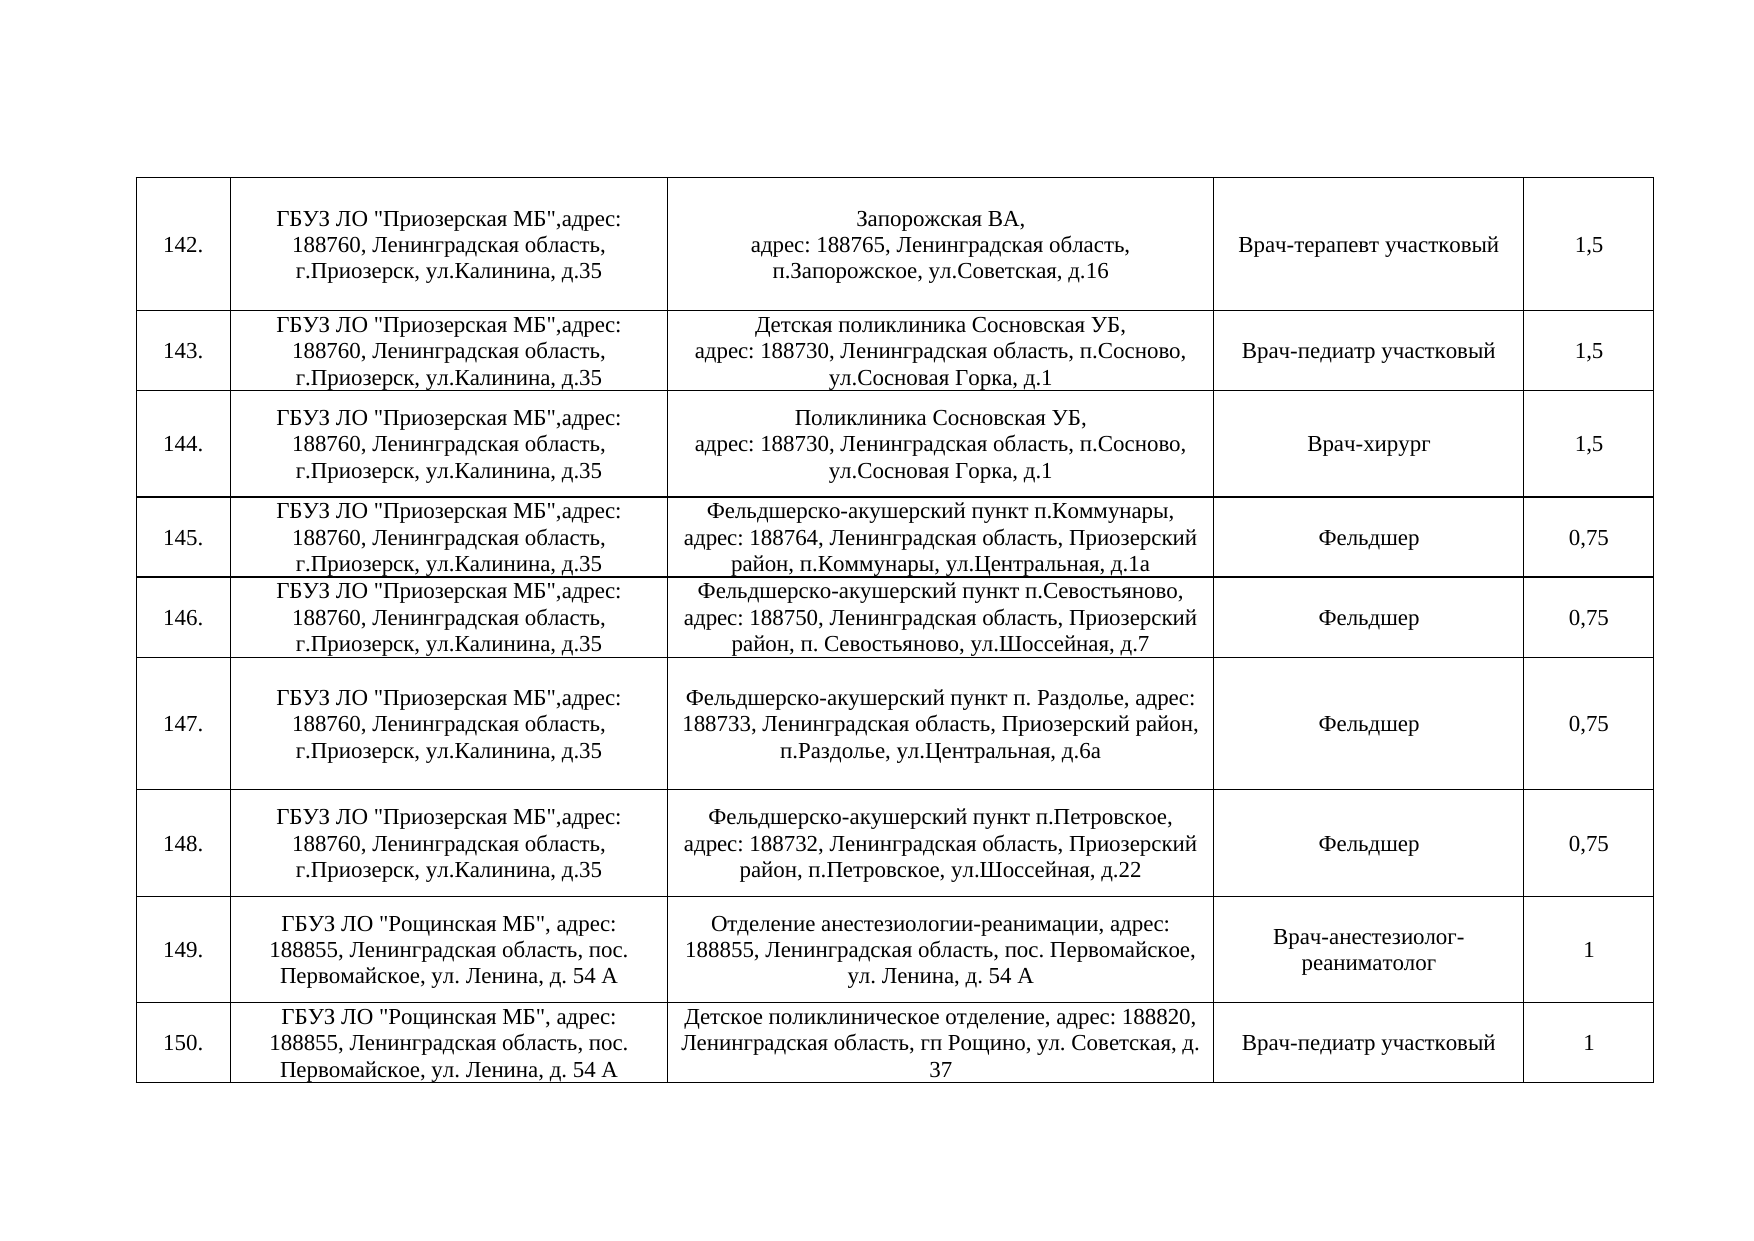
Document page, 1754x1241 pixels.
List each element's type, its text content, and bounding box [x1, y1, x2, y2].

table_cell [137, 391, 230, 496]
table_cell [137, 790, 230, 896]
table_cell Врач-педиатр участковый [1214, 1003, 1523, 1082]
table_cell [1214, 178, 1523, 310]
table_cell Врач-хирург [1214, 391, 1523, 496]
table_cell Фельдшерско-акушерский пункт п.Коммунары, адрес: 188764, Ленинградская область, Приозерский район, п.Коммунары, ул.Центральная, д.1а [668, 498, 1213, 576]
table_cell Фельдшер [1214, 498, 1523, 576]
table_cell Фельдшер [1214, 790, 1523, 896]
table_cell Фельдшер [1214, 578, 1523, 657]
table_cell 1 [1524, 1003, 1653, 1082]
table_cell 0,75 [1524, 658, 1653, 789]
table_cell Детская поликлиника Сосновская УБ, адрес: 188730, Ленинградская область, п.Сосново, ул.Сосновая Горка, д.1 [668, 311, 1213, 390]
table_cell Врач-педиатр участковый [1214, 311, 1523, 390]
table_cell ГБУЗ ЛО "Приозерская МБ",адрес: 188760, Ленинградская область, г.Приозерск, ул.Калинина, д.35 [231, 790, 667, 896]
table_cell ГБУЗ ЛО "Рощинская МБ", адрес: 188855, Ленинградская область, пос. Первомайское, ул. Ленина, д. 54 А [231, 897, 667, 1002]
table_cell 1 [1524, 897, 1653, 1002]
table_cell ГБУЗ ЛО "Приозерская МБ",адрес: 188760, Ленинградская область, г.Приозерск, ул.Калинина, д.35 [231, 498, 667, 576]
table_cell [137, 658, 230, 789]
table_cell 1,5 [1524, 178, 1653, 310]
table_cell 0,75 [1524, 790, 1653, 896]
table_cell 1,5 [1524, 311, 1653, 390]
table_cell 0,75 [1524, 578, 1653, 657]
table_cell Фельдшерско-акушерский пункт п.Петровское, адрес: 188732, Ленинградская область, Приозерский район, п.Петровское, ул.Шоссейная, д.22 [668, 790, 1213, 896]
table_cell [137, 498, 230, 576]
table_cell ГБУЗ ЛО "Приозерская МБ",адрес: 188760, Ленинградская область, г.Приозерск, ул.Калинина, д.35 [231, 578, 667, 657]
table_cell [137, 1003, 230, 1082]
table_cell ГБУЗ ЛО "Приозерская МБ",адрес: 188760, Ленинградская область, г.Приозерск, ул.Калинина, д.35 [231, 391, 667, 496]
table_cell [137, 311, 230, 390]
table_cell Отделение анестезиологии-реанимации, адрес: 188855, Ленинградская область, пос. Первомайское, ул. Ленина, д. 54 А [668, 897, 1213, 1002]
table_cell 1,5 [1524, 391, 1653, 496]
table_cell [137, 578, 230, 657]
table_cell Фельдшер [1214, 658, 1523, 789]
table_cell 0,75 [1524, 498, 1653, 576]
table_cell [137, 897, 230, 1002]
table_cell Врач-анестезиолог-реаниматолог [1214, 897, 1523, 1002]
table_cell [137, 178, 230, 310]
table_cell Фельдшерско-акушерский пункт п.Севостьяново, адрес: 188750, Ленинградская область, Приозерский район, п. Севостьяново, ул.Шоссейная, д.7 [668, 578, 1213, 657]
table_cell Фельдшерско-акушерский пункт п. Раздолье, адрес: 188733, Ленинградская область, Приозерский район, п.Раздолье, ул.Центральная, д.6а [668, 658, 1213, 789]
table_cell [231, 1003, 667, 1082]
table_cell ГБУЗ ЛО "Приозерская МБ",адрес: 188760, Ленинградская область, г.Приозерск, ул.Калинина, д.35 [231, 311, 667, 390]
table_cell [231, 178, 667, 310]
table_cell ГБУЗ ЛО "Приозерская МБ",адрес: 188760, Ленинградская область, г.Приозерск, ул.Калинина, д.35 [231, 658, 667, 789]
table_cell Детское поликлиническое отделение, адрес: 188820, Ленинградская область, гп Рощино, ул. Советская, д. 37 [668, 1003, 1213, 1082]
table_cell Поликлиника Сосновская УБ, адрес: 188730, Ленинградская область, п.Сосново, ул.Сосновая Горка, д.1 [668, 391, 1213, 496]
table_cell Запорожская ВА, адрес: 188765, Ленинградская область, п.Запорожское, ул.Советская, д.16 [668, 178, 1213, 310]
